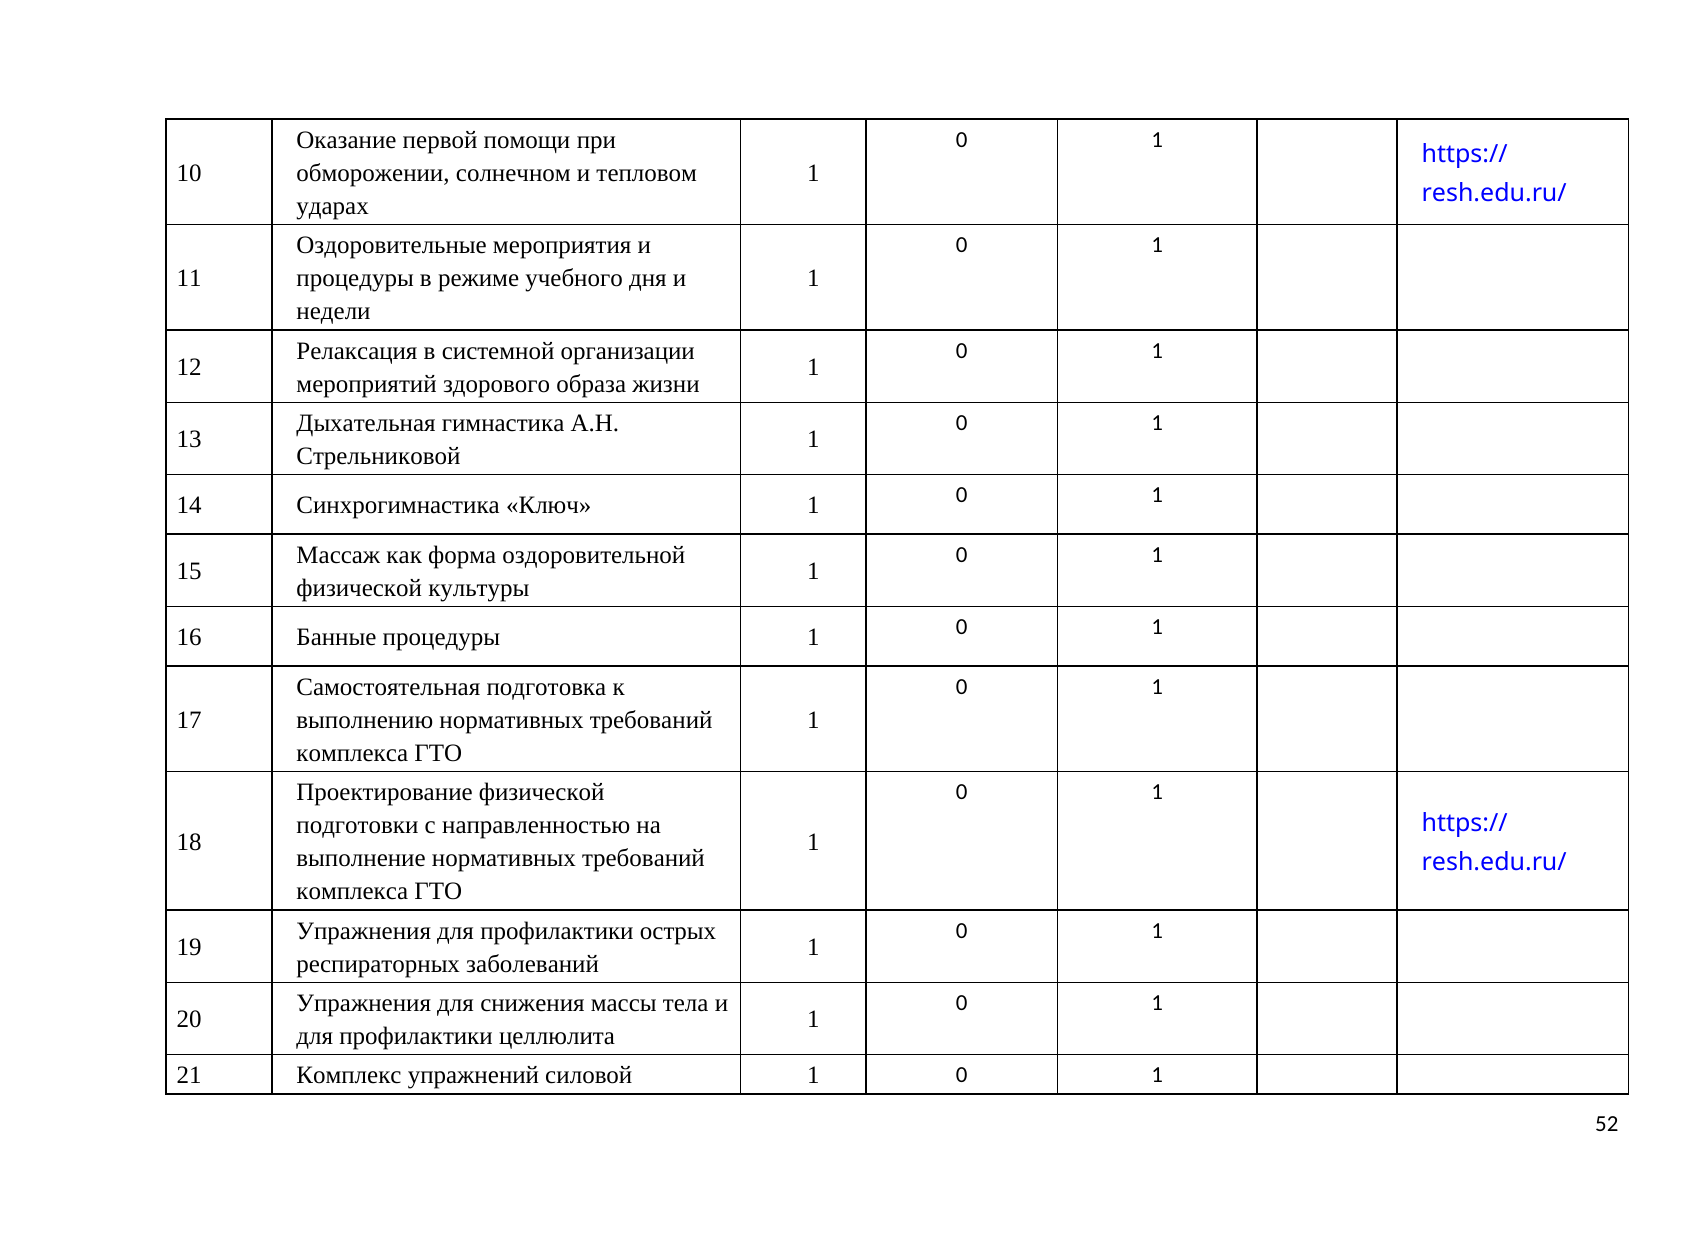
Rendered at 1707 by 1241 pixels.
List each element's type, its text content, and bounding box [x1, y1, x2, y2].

table_cell [1398, 1055, 1628, 1093]
table_cell 14 [167, 475, 271, 533]
table_cell [1398, 607, 1628, 665]
table_cell 10 [167, 120, 271, 223]
table_cell [1398, 331, 1628, 401]
table_cell 17 [167, 667, 271, 771]
table_cell 0 [867, 911, 1057, 981]
table_cell 15 [167, 535, 271, 606]
table_cell 1 [741, 535, 865, 606]
table_cell [1258, 120, 1396, 223]
table_cell 1 [741, 1055, 865, 1093]
table_cell Упражнения для профилактики острых респираторных заболеваний [273, 911, 740, 981]
table_cell [1258, 225, 1396, 329]
table_cell 0 [867, 1055, 1057, 1093]
table_cell 1 [741, 225, 865, 329]
table_cell [1258, 607, 1396, 665]
table_cell [1258, 911, 1396, 981]
table_cell [1258, 331, 1396, 401]
table_cell 21 [167, 1055, 271, 1093]
table_cell 0 [867, 331, 1057, 401]
table_cell 0 [867, 983, 1057, 1054]
table_cell 1 [741, 331, 865, 401]
table_cell 1 [741, 607, 865, 665]
table_cell [1398, 225, 1628, 329]
table_cell 1 [1058, 983, 1256, 1054]
table_cell 0 [867, 607, 1057, 665]
table_cell [1398, 535, 1628, 606]
table_cell 19 [167, 911, 271, 981]
table_cell [1258, 535, 1396, 606]
table_cell 18 [167, 772, 271, 909]
table_cell https://resh.edu.ru/ [1398, 120, 1628, 223]
table_cell [1258, 983, 1396, 1054]
table_cell [1258, 667, 1396, 771]
table_cell 0 [867, 403, 1057, 474]
table_cell 1 [741, 667, 865, 771]
table_cell 11 [167, 225, 271, 329]
table_cell [1258, 1055, 1396, 1093]
table_cell 1 [1058, 772, 1256, 909]
table_cell 1 [741, 911, 865, 981]
table_cell [1258, 772, 1396, 909]
table_cell Банные процедуры [273, 607, 740, 665]
table_cell 13 [167, 403, 271, 474]
table_cell 0 [867, 475, 1057, 533]
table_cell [273, 1055, 740, 1093]
table_cell Релаксация в системной организации мероприятий здорового образа жизни [273, 331, 740, 401]
table_cell 1 [1058, 403, 1256, 474]
table_cell 12 [167, 331, 271, 401]
table_cell Упражнения для снижения массы тела и для профилактики целлюлита [273, 983, 740, 1054]
table_cell 1 [741, 475, 865, 533]
table_cell 0 [867, 120, 1057, 223]
table_cell 20 [167, 983, 271, 1054]
table_cell Дыхательная гимнастика А.Н. Стрельниковой [273, 403, 740, 474]
table_cell 0 [867, 535, 1057, 606]
table_cell 1 [741, 983, 865, 1054]
table_cell 16 [167, 607, 271, 665]
table_cell Массаж как форма оздоровительной физической культуры [273, 535, 740, 606]
table_cell 1 [1058, 475, 1256, 533]
table_cell 1 [1058, 120, 1256, 223]
table_cell 0 [867, 667, 1057, 771]
table_cell [1398, 911, 1628, 981]
table_cell Самостоятельная подготовка к выполнению нормативных требований комплекса ГТО [273, 667, 740, 771]
table_cell Оказание первой помощи при обморожении, солнечном и тепловом ударах [273, 120, 740, 223]
table_cell 1 [1058, 667, 1256, 771]
table_cell 1 [1058, 331, 1256, 401]
table_cell 0 [867, 225, 1057, 329]
table_cell [1398, 983, 1628, 1054]
table_cell 1 [741, 772, 865, 909]
table_cell 1 [1058, 225, 1256, 329]
table_cell [1398, 667, 1628, 771]
table_cell 1 [741, 403, 865, 474]
table_cell 1 [741, 120, 865, 223]
table_cell https://resh.edu.ru/ [1398, 772, 1628, 909]
table_cell [1398, 475, 1628, 533]
table_cell 1 [1058, 911, 1256, 981]
table_cell 1 [1058, 1055, 1256, 1093]
table_cell [1258, 475, 1396, 533]
table_cell [1258, 403, 1396, 474]
table_cell Синхрогимнастика «Ключ» [273, 475, 740, 533]
table_cell Оздоровительные мероприятия и процедуры в режиме учебного дня и недели [273, 225, 740, 329]
table_cell 1 [1058, 607, 1256, 665]
table_cell [1398, 403, 1628, 474]
table_cell 0 [867, 772, 1057, 909]
table_cell 1 [1058, 535, 1256, 606]
table_cell Проектирование физической подготовки с направленностью на выполнение нормативных требований комплекса ГТО [273, 772, 740, 909]
